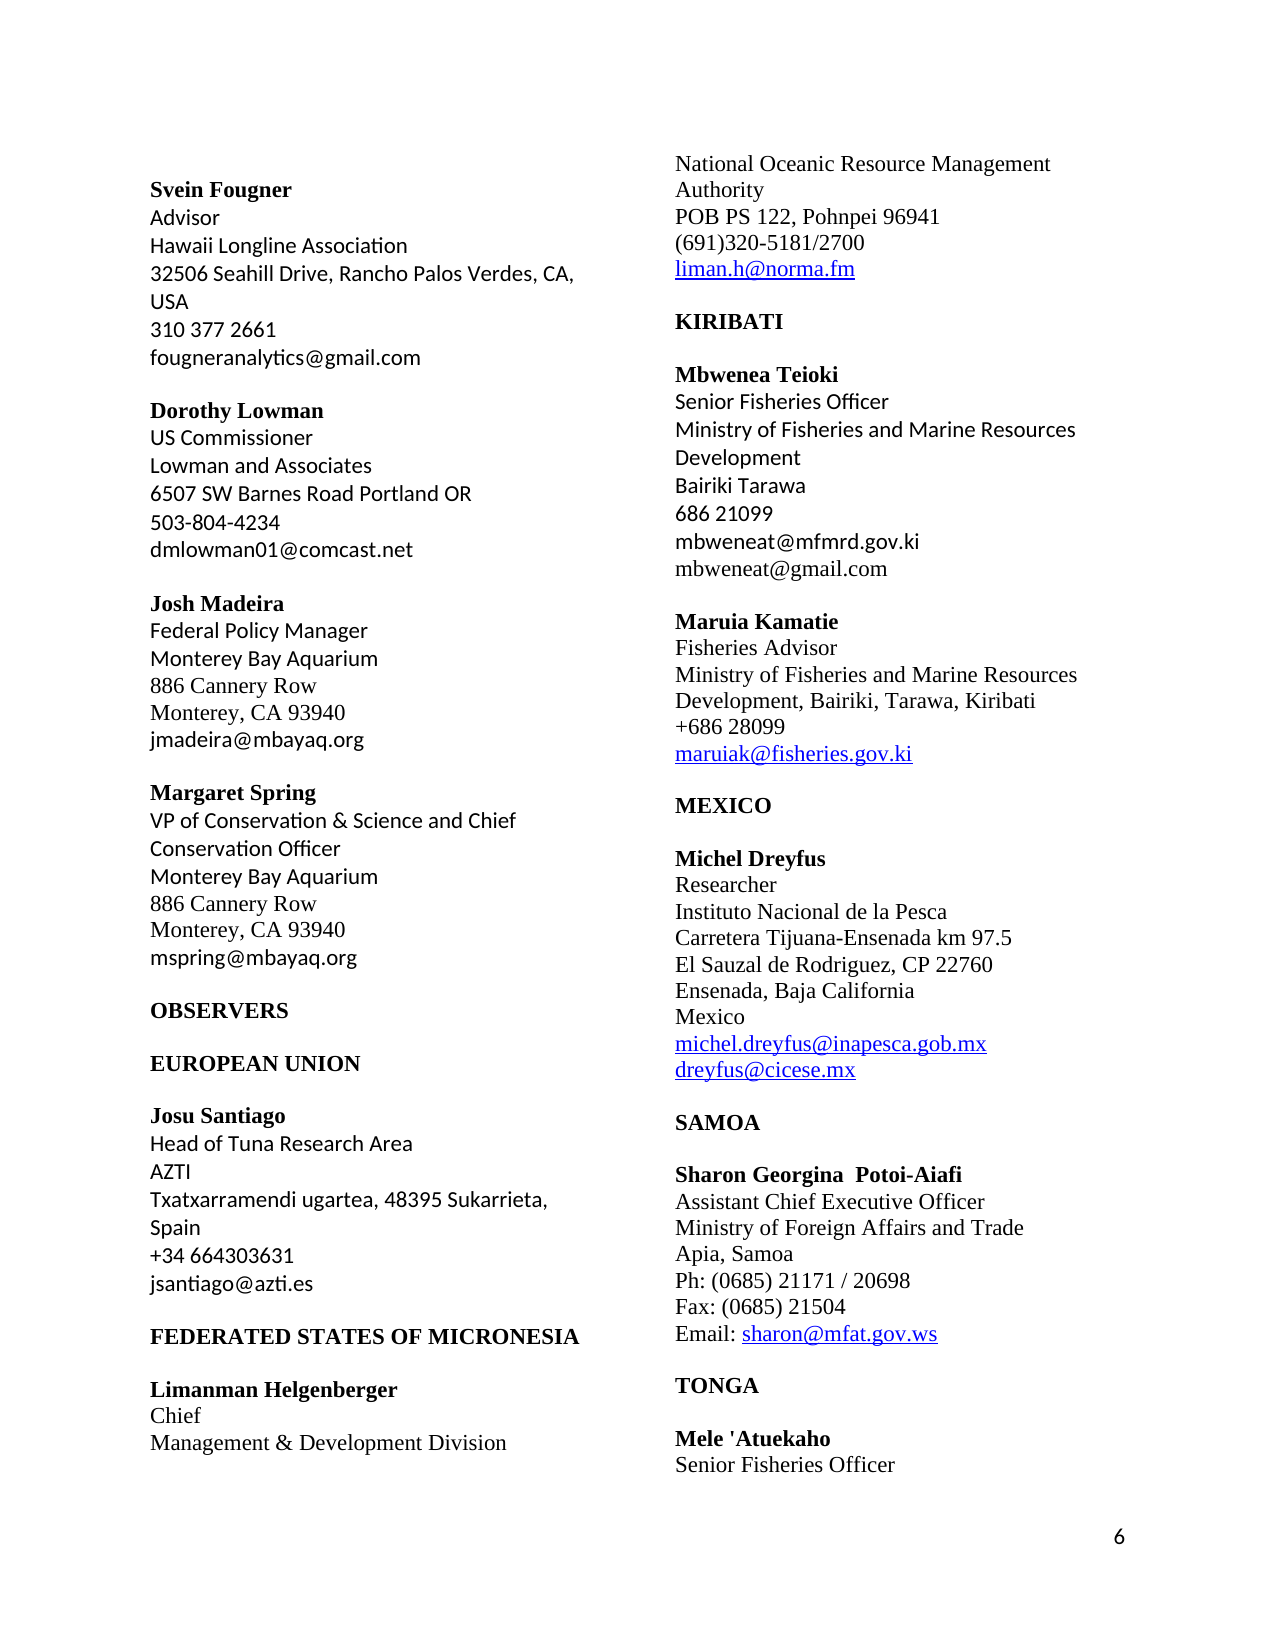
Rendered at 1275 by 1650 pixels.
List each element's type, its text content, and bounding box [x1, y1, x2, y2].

text Josh Madeira [150, 590, 600, 616]
text Monterey, CA 93940 [150, 699, 600, 725]
text dreyfus@cicese.mx [675, 1056, 1125, 1082]
text fougneranalytics@gmail.com [150, 343, 600, 371]
text mspring@mbayaq.org [150, 943, 600, 971]
text michel.dreyfus@inapesca.gob.mx [675, 1030, 1125, 1056]
text KIRIBATI [675, 308, 1125, 334]
text Ministry of Foreign Affairs and Trade [675, 1214, 1125, 1241]
text Researcher [675, 872, 1125, 898]
text Senior Fisheries Officer [675, 1451, 1125, 1478]
text +34 664303631 [150, 1241, 600, 1269]
text Apia, Samoa [675, 1241, 1125, 1267]
text Michel Dreyfus [675, 845, 1125, 872]
text MEXICO [675, 792, 1125, 819]
text National Oceanic Resource Management Authority [675, 150, 1125, 203]
text Head of Tuna Research Area [150, 1129, 600, 1157]
text dmlowman01@comcast.net [150, 536, 600, 564]
text Chief [150, 1402, 600, 1429]
text Ministry of Fisheries and Marine Resources Development, Bairiki, Tarawa, Kiribati [675, 661, 1125, 713]
text Fisheries Advisor [675, 634, 1125, 661]
text Svein Fougner [150, 176, 600, 203]
text Mbwenea Teioki [675, 361, 1125, 387]
text OBSERVERS [150, 997, 600, 1023]
text SAMOA [675, 1109, 1125, 1135]
text Txatxarramendi ugartea, 48395 Sukarrieta, Spain [150, 1185, 600, 1241]
text US Commissioner [150, 423, 600, 452]
text Advisor [150, 203, 600, 231]
text Federal Policy Manager [150, 616, 600, 644]
text 6507 SW Barnes Road Portland OR [150, 479, 600, 508]
text Margaret Spring [150, 779, 600, 806]
text 310 377 2661 [150, 315, 600, 343]
text Josu Santiago [150, 1102, 600, 1129]
text El Sauzal de Rodriguez, CP 22760 [675, 951, 1125, 977]
text Mexico [675, 1003, 1125, 1030]
text Mele 'Atuekaho [675, 1425, 1125, 1451]
text Monterey Bay Aquarium [150, 644, 600, 672]
text mbweneat@mfmrd.gov.ki [675, 527, 1125, 555]
text Management & Development Division [150, 1429, 600, 1455]
text Senior Fisheries Officer [675, 387, 1125, 415]
text maruiak@fisheries.gov.ki [675, 740, 1125, 766]
text EUROPEAN UNION [150, 1050, 600, 1076]
text liman.h@norma.fm [675, 255, 1125, 282]
text Sharon Georgina Potoi-Aiafi [675, 1161, 1125, 1188]
text Fax: (0685) 21504 [675, 1293, 1125, 1319]
text TONGA [675, 1372, 1125, 1399]
text AZTI [150, 1157, 600, 1185]
text Ensenada, Baja California [675, 977, 1125, 1003]
text 32506 Seahill Drive, Rancho Palos Verdes, CA, USA [150, 259, 600, 315]
text 686 21099 [675, 499, 1125, 527]
text Monterey, CA 93940 [150, 916, 600, 943]
text 886 Cannery Row [150, 672, 600, 699]
text Monterey Bay Aquarium [150, 862, 600, 890]
text VP of Conservation & Science and Chief Conservation Officer [150, 806, 600, 862]
text Ph: (0685) 21171 / 20698 [675, 1267, 1125, 1293]
text 503-804-4234 [150, 508, 600, 536]
text (691)320-5181/2700 [675, 229, 1125, 255]
text Dorothy Lowman [150, 397, 600, 423]
text Assistant Chief Executive Officer [675, 1188, 1125, 1214]
text jsantiago@azti.es [150, 1269, 600, 1297]
text Lowman and Associates [150, 452, 600, 479]
text Hawaii Longline Association [150, 231, 600, 259]
text mbweneat@gmail.com [675, 555, 1125, 582]
text Bairiki Tarawa [675, 471, 1125, 499]
text Ministry of Fisheries and Marine Resources Development [675, 415, 1125, 471]
text jmadeira@mbayaq.org [150, 725, 600, 753]
text Maruia Kamatie [675, 608, 1125, 634]
text POB PS 122, Pohnpei 96941 [675, 203, 1125, 229]
text Limanman Helgenberger [150, 1376, 600, 1402]
text +686 28099 [675, 713, 1125, 740]
text Instituto Nacional de la Pesca [675, 898, 1125, 924]
text 886 Cannery Row [150, 890, 600, 916]
text Email: sharon@mfat.gov.ws [675, 1319, 1125, 1346]
text Federated States of Micronesia [150, 1323, 600, 1349]
text Carretera Tijuana-Ensenada km 97.5 [675, 924, 1125, 951]
